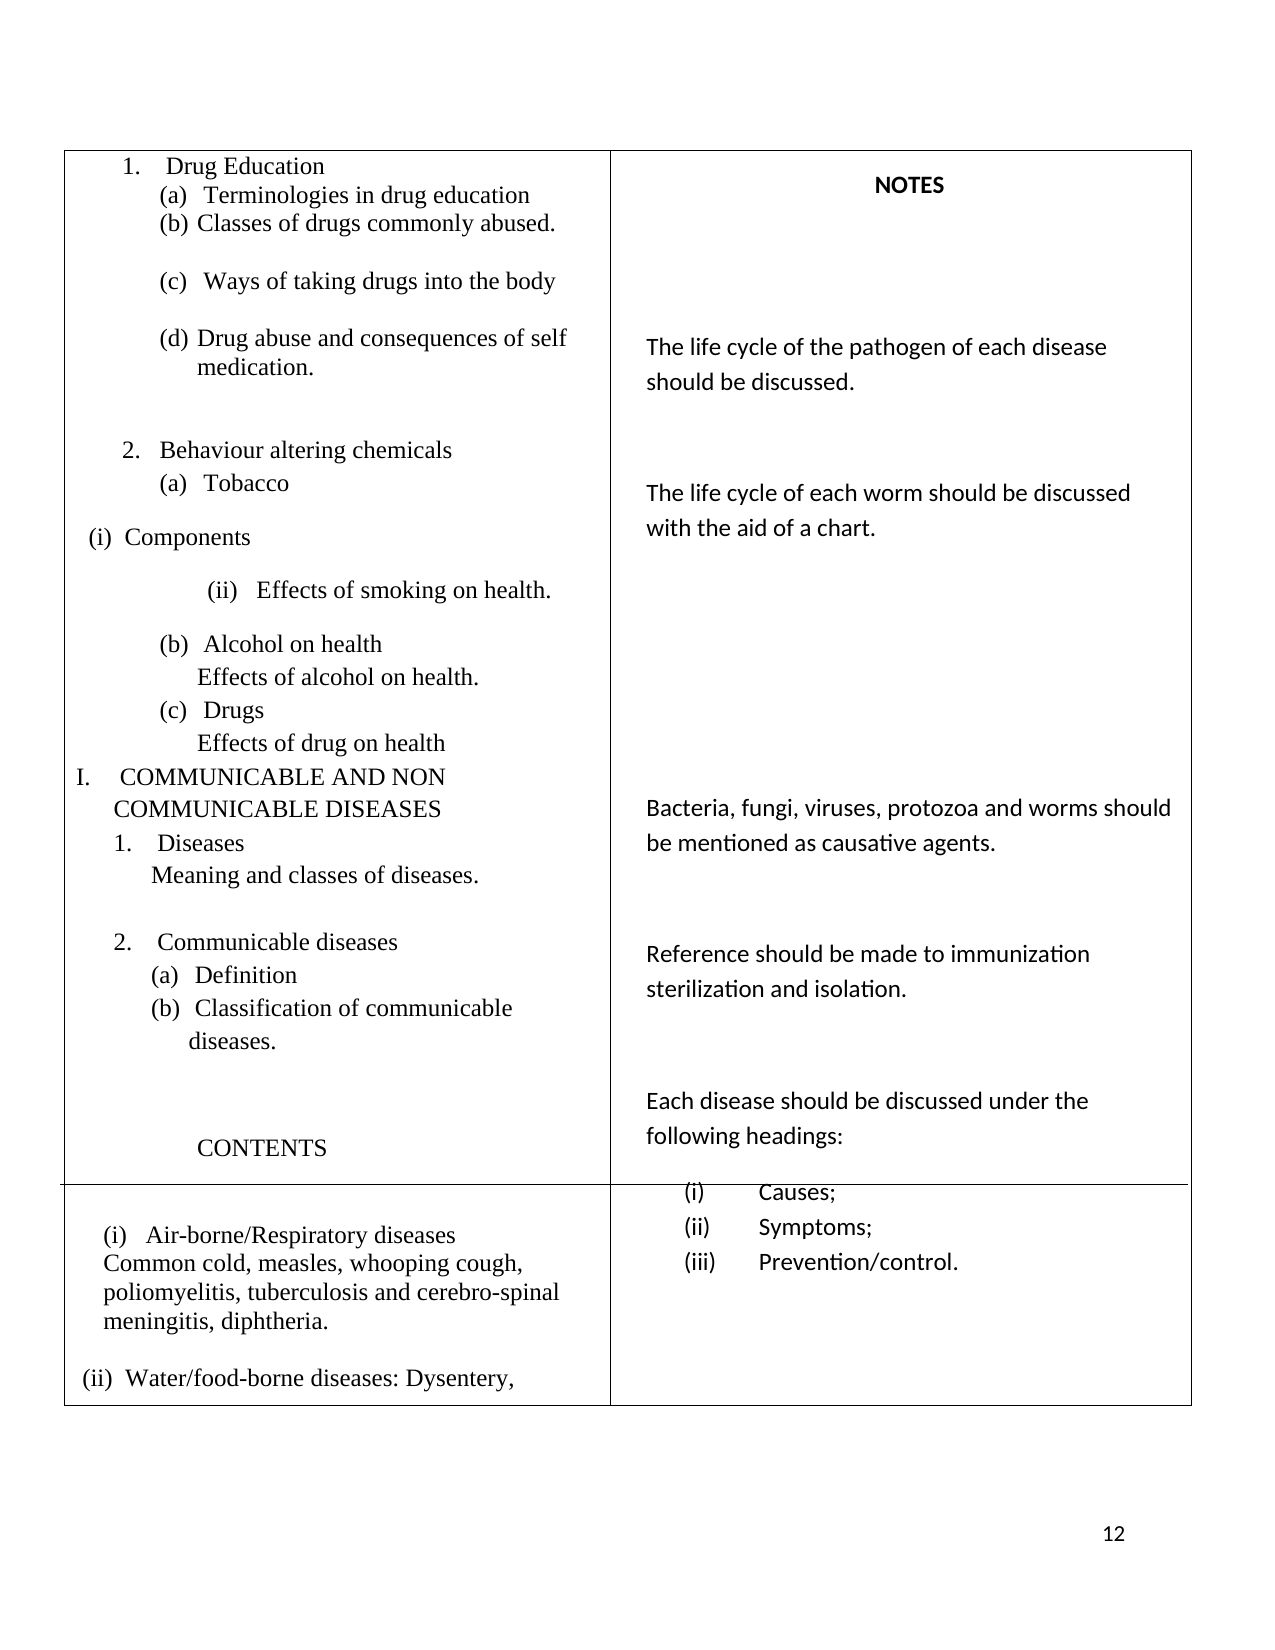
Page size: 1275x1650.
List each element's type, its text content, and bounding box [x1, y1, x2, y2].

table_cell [65, 1185, 610, 1405]
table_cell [65, 151, 610, 1184]
